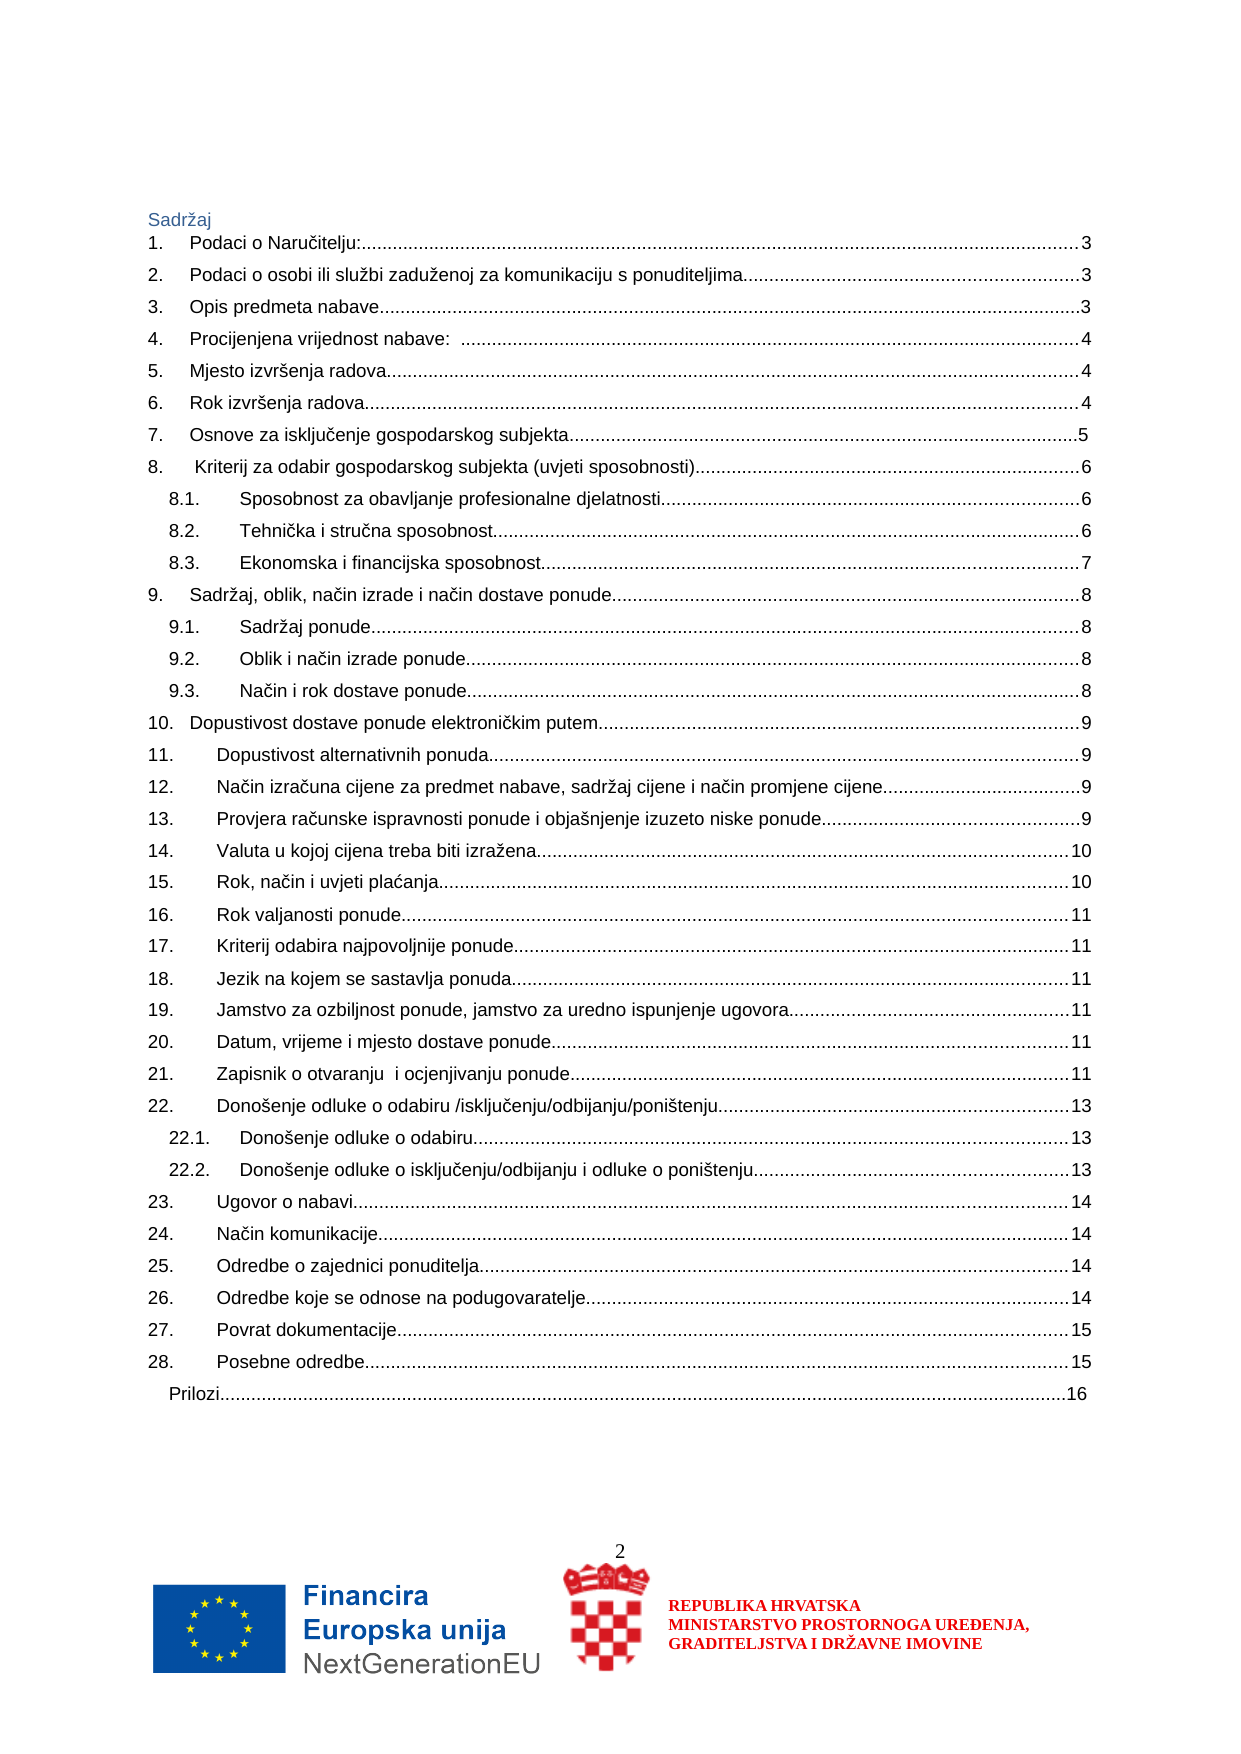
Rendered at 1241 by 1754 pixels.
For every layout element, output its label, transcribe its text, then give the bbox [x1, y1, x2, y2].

text 8.2. Tehnička i stručna sposobnost 6 [168, 519, 1093, 541]
text 15. Rok, način i uvjeti plaćanja 10 [148, 871, 1093, 893]
text 12. Način izračuna cijene za predmet nabave, sadržaj cijene i način promjene cijene 9 [148, 775, 1093, 797]
text 2. Podaci o osobi ili službi zaduženoj za komunikaciju s ponuditeljima 3 [148, 264, 1093, 285]
text 28. Posebne odredbe 15 [148, 1351, 1093, 1373]
text 8.3. Ekonomska i financijska sposobnost 7 [168, 552, 1093, 573]
picture [147, 1563, 653, 1679]
text 8.1. Sposobnost za obavljanje profesionalne djelatnosti 6 [168, 488, 1093, 509]
text 22.2. Donošenje odluke o isključenju/odbijanju i odluke o poništenju 13 [168, 1159, 1093, 1181]
text 9. Sadržaj, oblik, način izrade i način dostave ponude 8 [148, 583, 1093, 605]
text 20. Datum, vrijeme i mjesto dostave ponude 11 [148, 1031, 1093, 1053]
text 21. Zapisnik o otvaranju i ocjenjivanju ponude 11 [148, 1063, 1093, 1085]
text 24. Način komunikacije 14 [148, 1223, 1093, 1245]
text Prilozi...................................................................................................................................................................16 [168, 1383, 1093, 1404]
text 27. Povrat dokumentacije 15 [148, 1319, 1093, 1341]
text 4. Procijenjena vrijednost nabave: . 4 [148, 328, 1093, 349]
text Sadržaj [148, 208, 1093, 230]
text 9.3. Način i rok dostave ponude 8 [168, 679, 1093, 701]
text 7. Osnove za isključenje gospodarskog subjekta..................................................................................................5 [148, 424, 1093, 445]
text 18. Jezik na kojem se sastavlja ponuda 11 [148, 967, 1093, 989]
text 16. Rok valjanosti ponude 11 [148, 903, 1093, 925]
text 22.1. Donošenje odluke o odabiru 13 [168, 1127, 1093, 1149]
text 23. Ugovor o nabavi 14 [148, 1191, 1093, 1213]
text 26. Odredbe koje se odnose na podugovaratelje 14 [148, 1287, 1093, 1309]
text 17. Kriterij odabira najpovoljnije ponude 11 [148, 935, 1093, 957]
text 3. Opis predmeta nabave.......................................................................................................................................3 [148, 296, 1093, 317]
text 6. Rok izvršenja radova 4 [148, 392, 1093, 413]
text 10. Dopustivost dostave ponude elektroničkim putem 9 [148, 711, 1093, 733]
text 8. Kriterij za odabir gospodarskog subjekta (uvjeti sposobnosti) 6 [148, 456, 1093, 477]
text 1. Podaci o Naručitelju: 3 [148, 232, 1093, 253]
text 9.1. Sadržaj ponude 8 [168, 616, 1093, 637]
text 14. Valuta u kojoj cijena treba biti izražena 10 [148, 839, 1093, 861]
text 9.2. Oblik i način izrade ponude 8 [168, 647, 1093, 669]
text 13. Provjera računske ispravnosti ponude i objašnjenje izuzeto niske ponude. 9 [148, 807, 1093, 829]
text 22. Donošenje odluke o odabiru /isključenju/odbijanju/poništenju 13 [148, 1095, 1093, 1117]
text 25. Odredbe o zajednici ponuditelja 14 [148, 1255, 1093, 1277]
text 19. Jamstvo za ozbiljnost ponude, jamstvo za uredno ispunjenje ugovora 11 [148, 999, 1093, 1021]
text 11. Dopustivost alternativnih ponuda 9 [148, 743, 1093, 765]
text 5. Mjesto izvršenja radova 4 [148, 360, 1093, 381]
